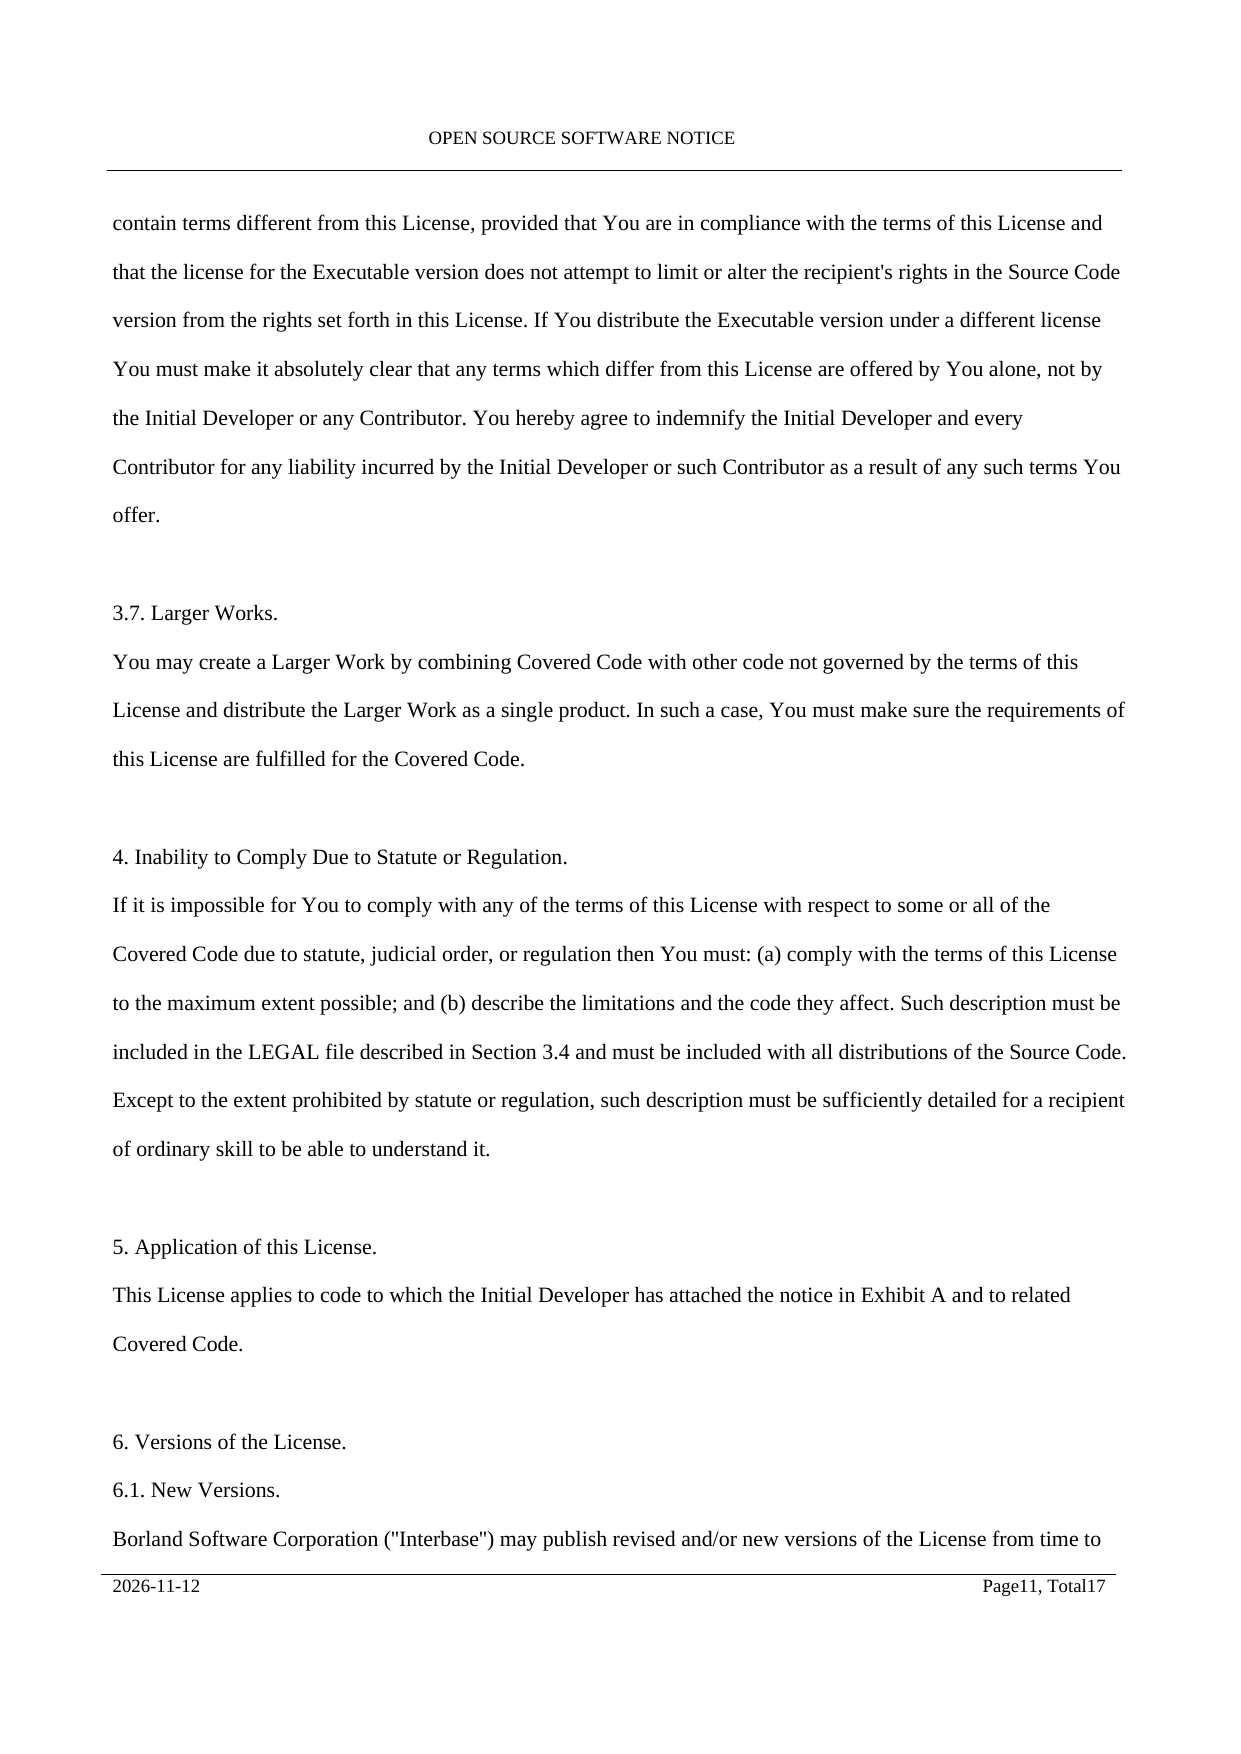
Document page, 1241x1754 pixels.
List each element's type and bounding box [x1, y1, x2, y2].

text [112, 206, 1128, 1555]
